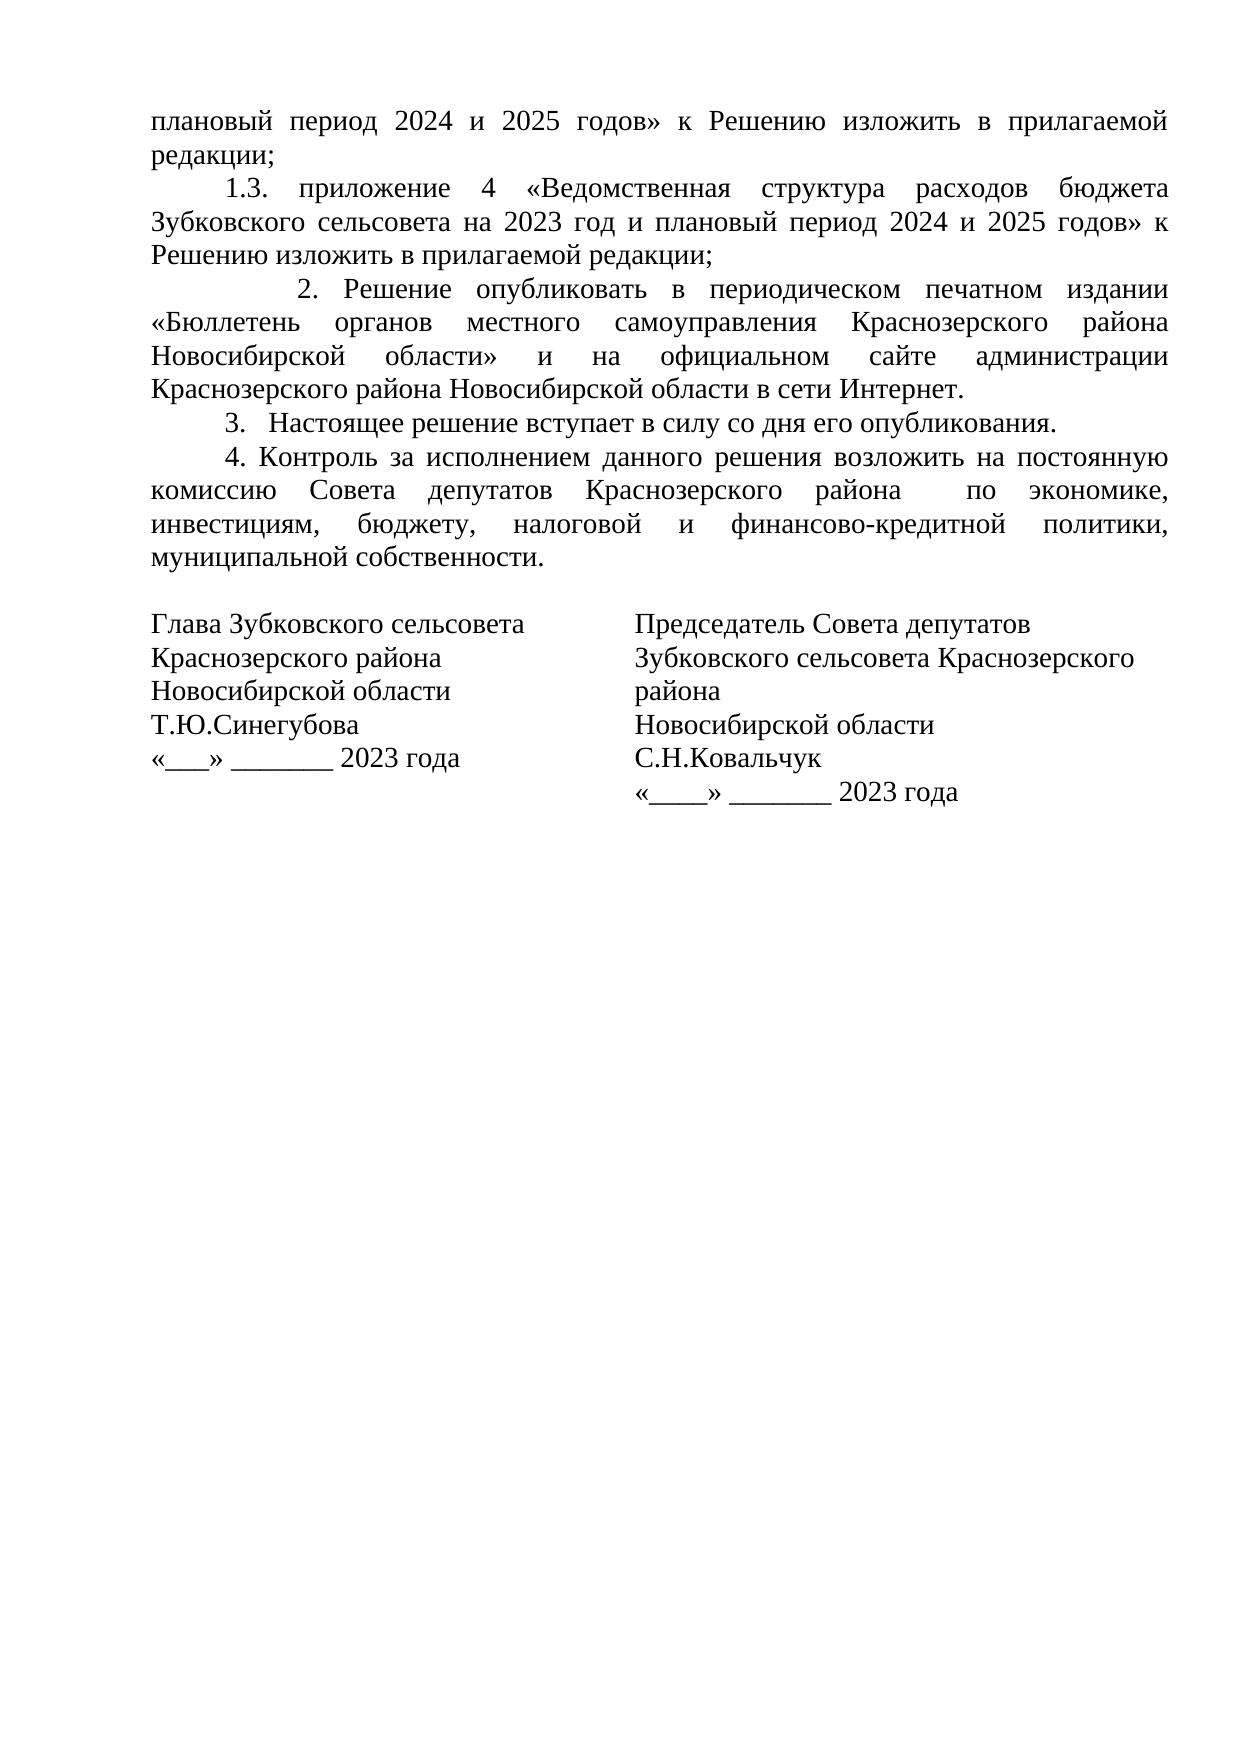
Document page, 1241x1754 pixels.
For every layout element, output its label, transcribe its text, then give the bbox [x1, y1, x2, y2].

table_header Глава Зубковского сельсовета Краснозерского района Новосибирской области Т.Ю.Синегубова «___» _______ 2023 года [139, 606, 623, 808]
table_header Председатель Совета депутатов Зубковского сельсовета Краснозерского района Новосибирской области С.Н.Ковальчук «____» _______ 2023 года [623, 606, 1181, 808]
text 3. Настоящее решение вступает в силу со дня его опубликования. [151, 405, 1169, 439]
text 1.3. приложение 4 «Ведомственная структура расходов бюджета Зубковского сельсовета на 2023 год и плановый период 2024 и 2025 годов» к Решению изложить в прилагаемой редакции; [151, 170, 1169, 271]
text 4. Контроль за исполнением данного решения возложить на постоянную комиссию Совета депутатов Краснозерского района по экономике, инвестициям, бюджету, налоговой и финансово-кредитной политики, муниципальной собственности. [151, 439, 1169, 573]
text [151, 103, 1169, 170]
text 2. Решение опубликовать в периодическом печатном издании «Бюллетень органов местного самоуправления Краснозерского района Новосибирской области» и на официальном сайте администрации Краснозерского района Новосибирской области в сети Интернет. [151, 271, 1169, 405]
